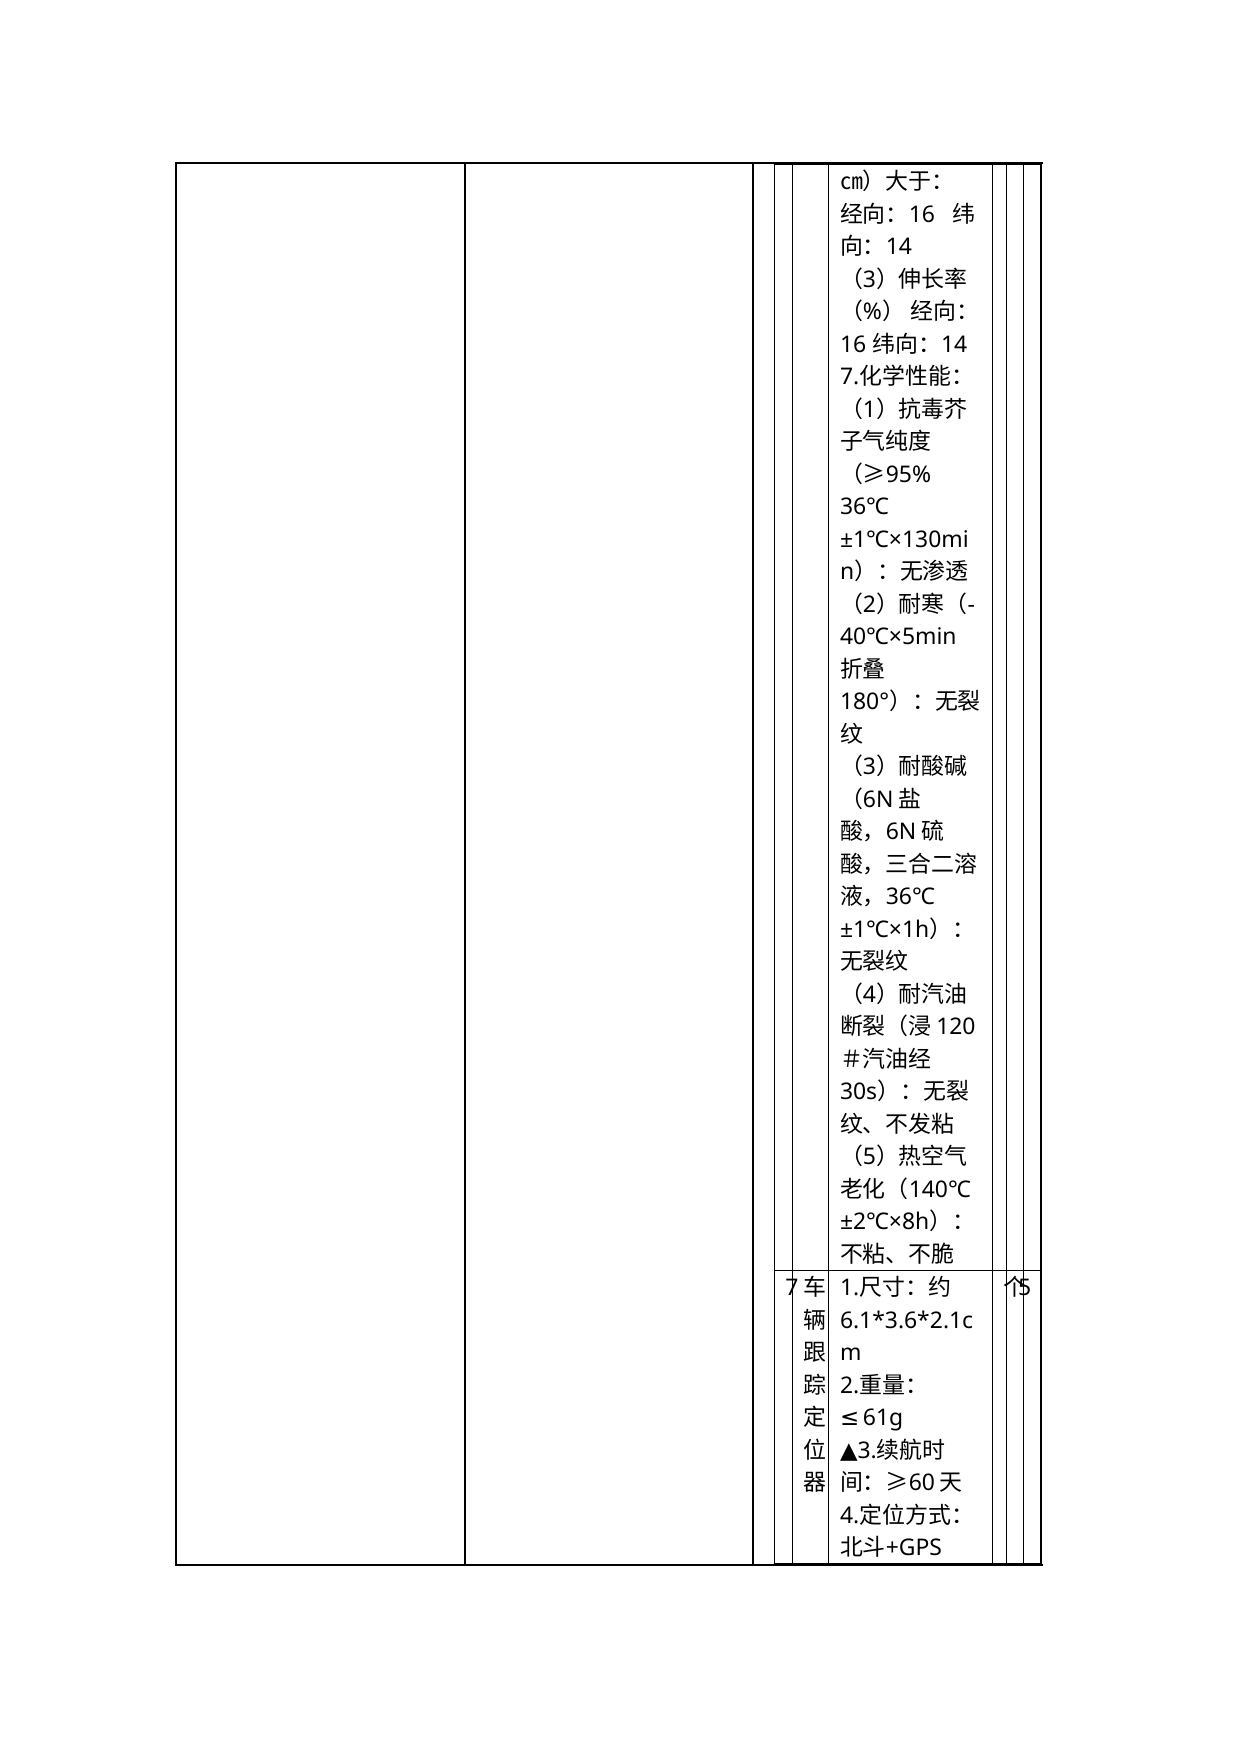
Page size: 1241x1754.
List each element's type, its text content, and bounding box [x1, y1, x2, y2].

table_cell [993, 165, 1006, 1270]
table_cell [993, 1271, 1006, 1563]
table_cell [1024, 165, 1040, 1270]
table_cell [829, 165, 992, 1270]
table_cell [775, 1271, 792, 1563]
table_cell [1024, 1271, 1040, 1563]
table_cell [466, 164, 752, 1564]
table_cell 1 [177, 164, 464, 1564]
table_cell [1007, 1279, 1023, 1563]
table_cell [829, 1271, 992, 1563]
table_cell [793, 165, 828, 1270]
table_cell [775, 165, 792, 1270]
table_cell [1007, 1271, 1023, 1283]
table_cell [793, 1271, 828, 1563]
table_cell [1007, 165, 1023, 1270]
table_cell [754, 164, 774, 1564]
